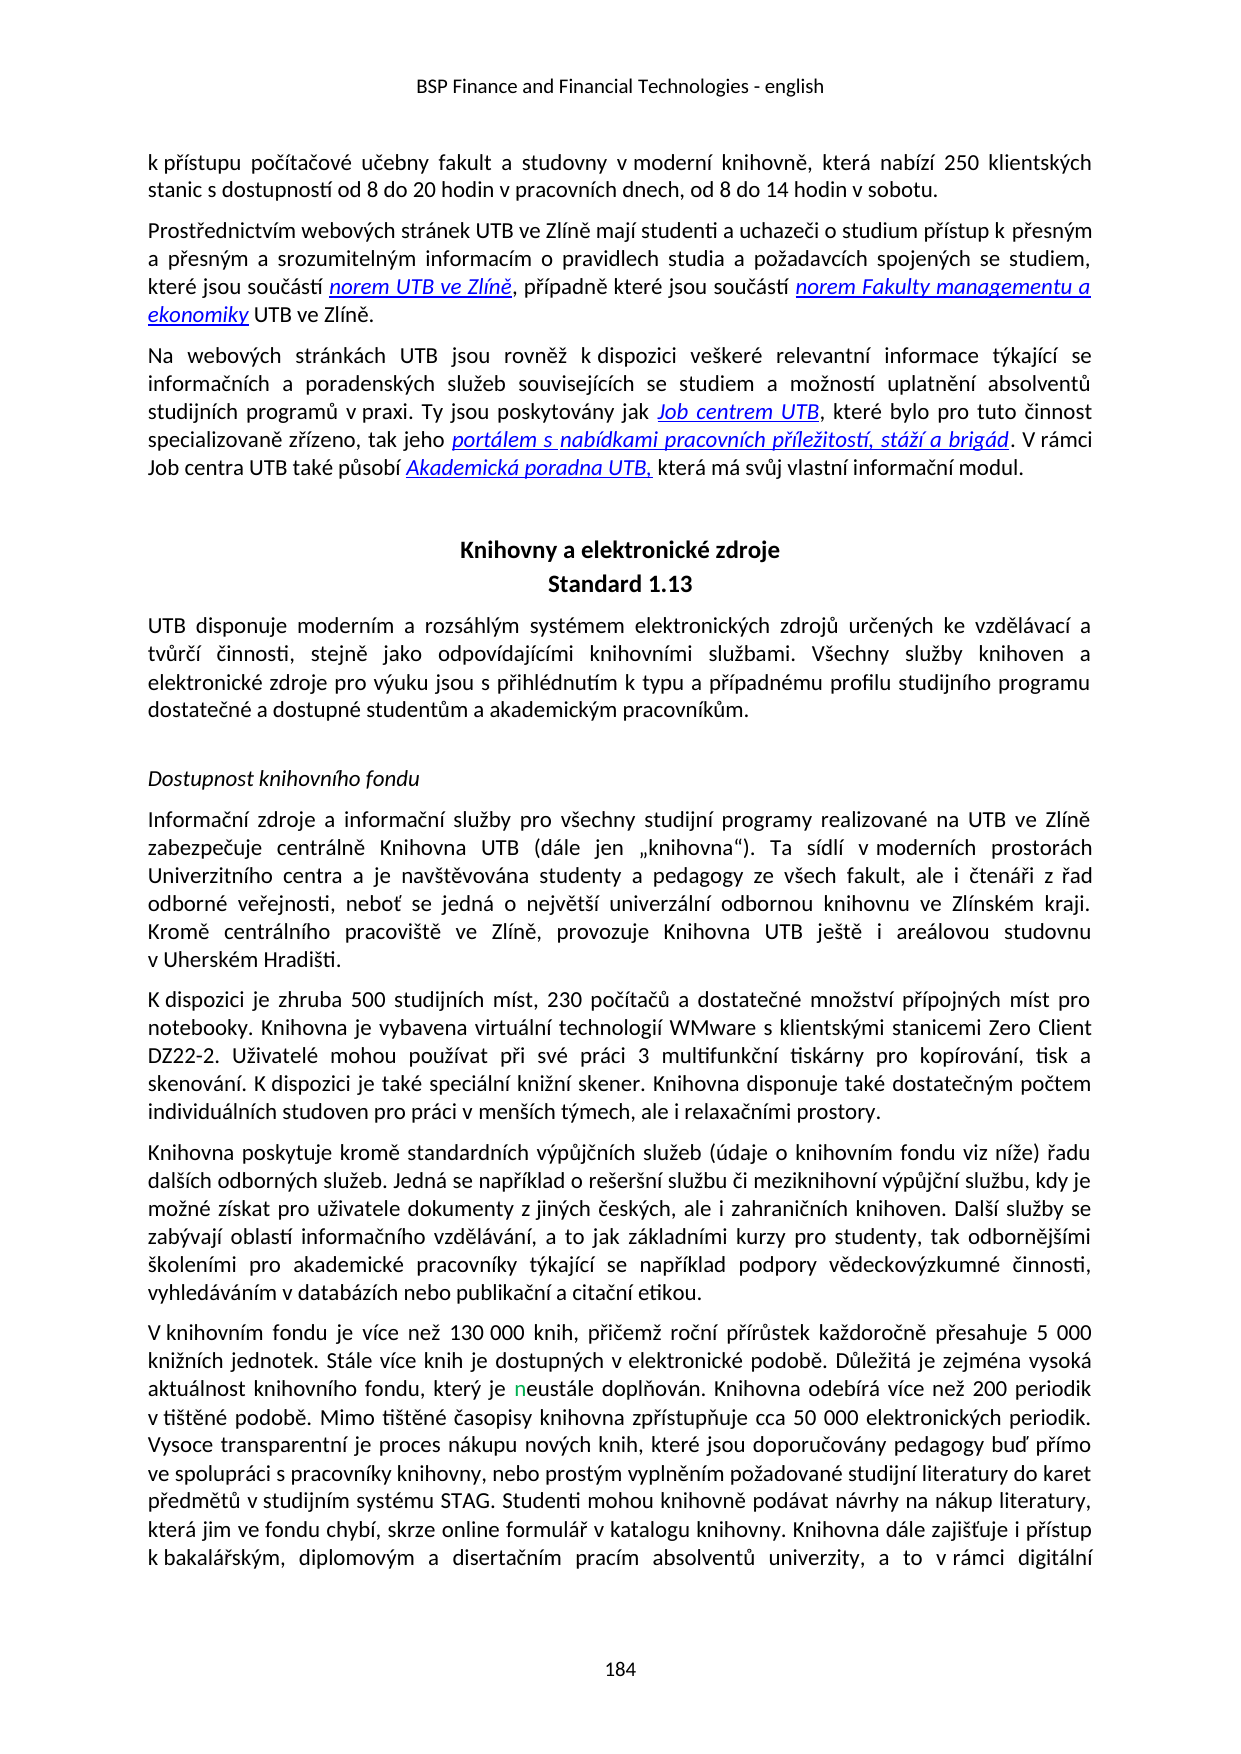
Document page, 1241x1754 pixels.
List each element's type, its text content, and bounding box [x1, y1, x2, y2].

text Knihovna poskytuje kromě standardních výpůjčních služeb (údaje o knihovním fondu viz níže) řadu dalších odborných služeb. Jedná se například o rešeršní službu či meziknihovní výpůjční službu, kdy je možné získat pro uživatele dokumenty z jiných českých, ale i zahraničních knihoven. Další služby se zabývají oblastí informačního vzdělávání, a to jak základními kurzy pro studenty, tak odbornějšími školeními pro akademické pracovníky týkající se například podpory vědeckovýzkumné činnosti, vyhledáváním v databázích nebo publikační a citační etikou. [148, 1138, 1093, 1306]
text UTB disponuje moderním a rozsáhlým systémem elektronických zdrojů určených ke vzdělávací a tvůrčí činnosti, stejně jako odpovídajícími knihovními službami. Všechny služby knihoven a elektronické zdroje pro výuku jsou s přihlédnutím k typu a případnému profilu studijního programu dostatečné a dostupné studentům a akademickým pracovníkům. [148, 612, 1093, 724]
text Standard 1.13 [148, 568, 1093, 599]
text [148, 148, 1093, 204]
text Prostřednictvím webových stránek UTB ve Zlíně mají studenti a uchazeči o studium přístup k přesným a přesným a srozumitelným informacím o pravidlech studia a požadavcích spojených se studiem, které jsou součástí norem UTB ve Zlíně, případně které jsou součástí norem Fakulty managementu a ekonomiky UTB ve Zlíně. [148, 216, 1093, 328]
text Knihovny a elektronické zdroje [148, 534, 1093, 564]
text K dispozici je zhruba 500 studijních míst, 230 počítačů a dostatečné množství přípojných míst pro notebooky. Knihovna je vybavena virtuální technologií WMware s klientskými stanicemi Zero Client DZ22-2. Uživatelé mohou používat při své práci 3 multifunkční tiskárny pro kopírování, tisk a skenování. K dispozici je také speciální knižní skener. Knihovna disponuje také dostatečným počtem individuálních studoven pro práci v menších týmech, ale i relaxačními prostory. [148, 985, 1093, 1125]
text Informační zdroje a informační služby pro všechny studijní programy realizované na UTB ve Zlíně zabezpečuje centrálně Knihovna UTB (dále jen „knihovna“). Ta sídlí v moderních prostorách Univerzitního centra a je navštěvována studenty a pedagogy ze všech fakult, ale i čtenáři z řad odborné veřejnosti, neboť se jedná o největší univerzální odbornou knihovnu ve Zlínském kraji. Kromě centrálního pracoviště ve Zlíně, provozuje Knihovna UTB ještě i areálovou studovnu v Uherském Hradišti. [148, 805, 1093, 973]
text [148, 1318, 1093, 1571]
text Dostupnost knihovního fondu [148, 764, 1093, 792]
text Na webových stránkách UTB jsou rovněž k dispozici veškeré relevantní informace týkající se informačních a poradenských služeb souvisejících se studiem a možností uplatnění absolventů studijních programů v praxi. Ty jsou poskytovány jak Job centrem UTB, které bylo pro tuto činnost specializovaně zřízeno, tak jeho portálem s nabídkami pracovních příležitostí, stáží a brigád. V rámci Job centra UTB také působí Akademická poradna UTB, která má svůj vlastní informační modul. [148, 341, 1093, 481]
